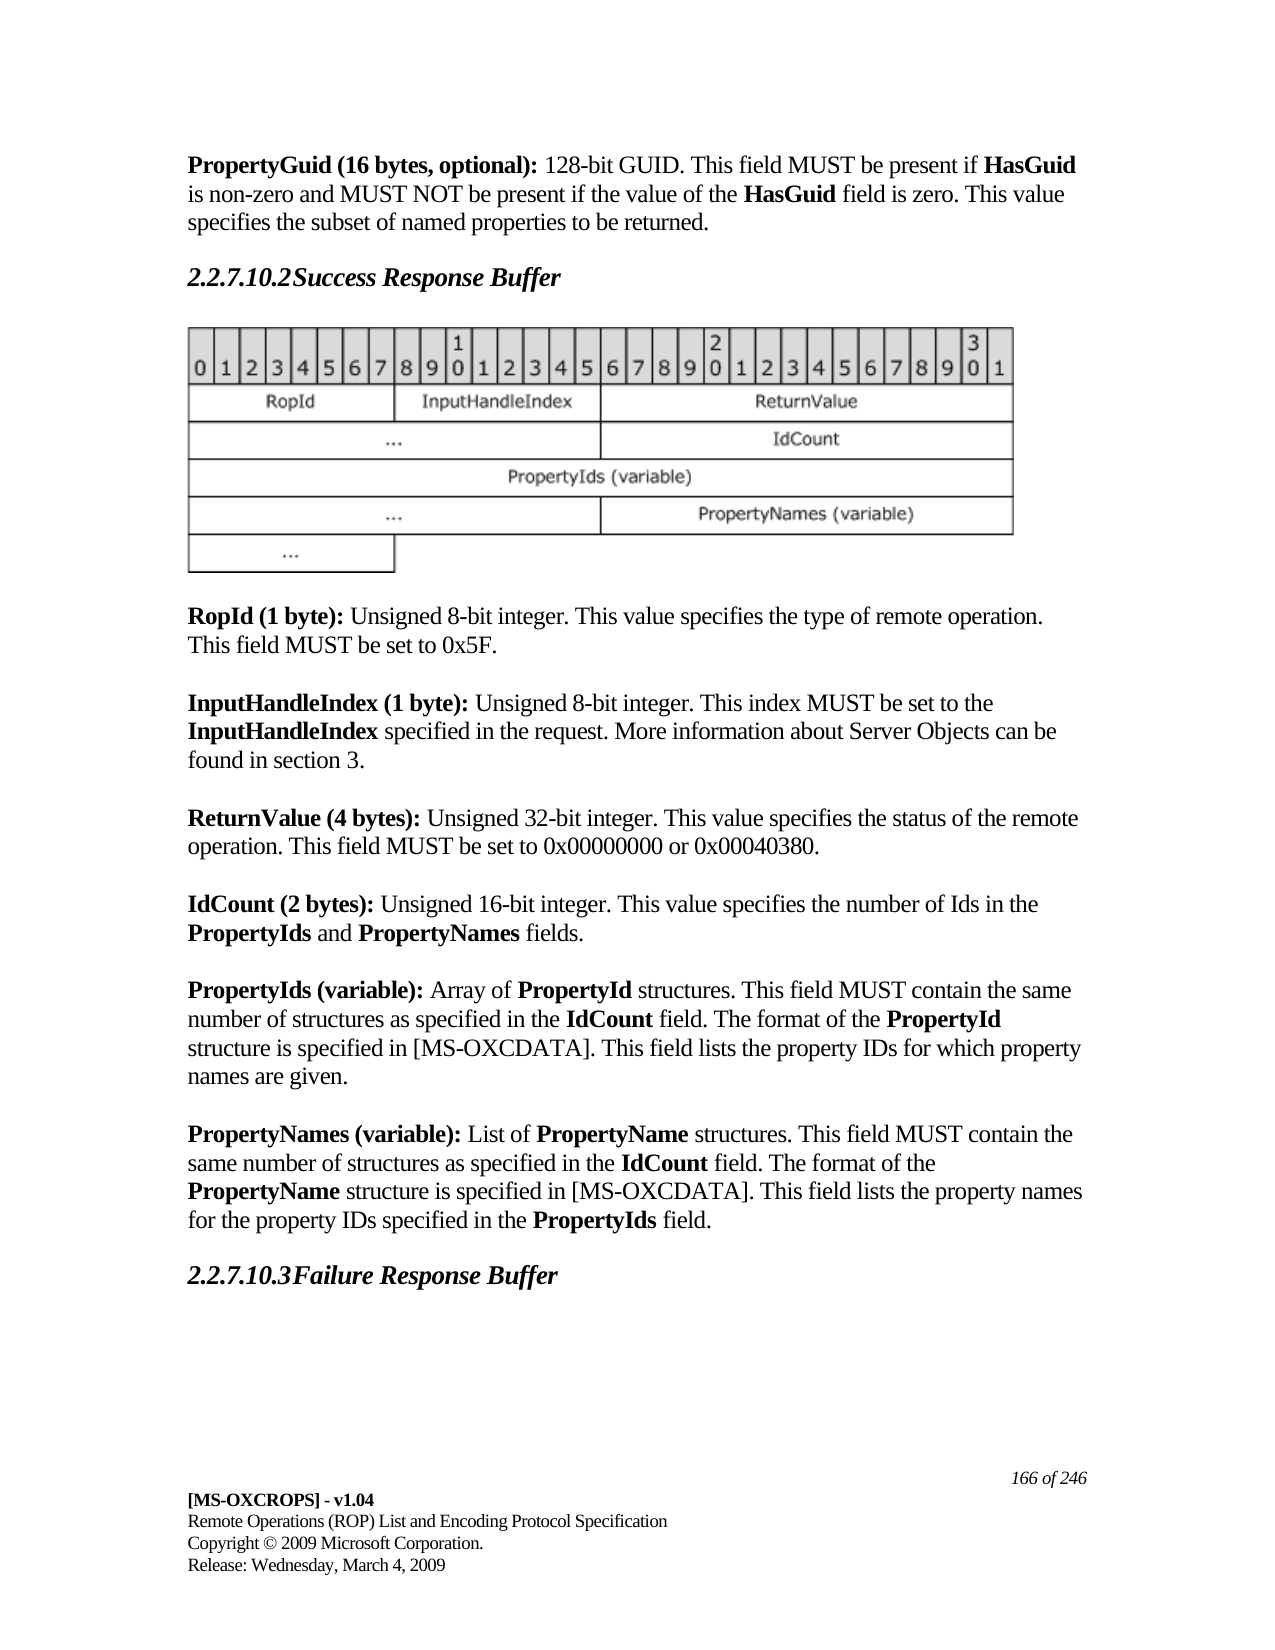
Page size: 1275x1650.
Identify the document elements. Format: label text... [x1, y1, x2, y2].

text IdCount (2 bytes): Unsigned 16-bit integer. This value specifies the number of Ids in the PropertyIds and PropertyNames fields. [187, 889, 1087, 946]
text ReturnValue (4 bytes): Unsigned 32-bit integer. This value specifies the status of the remote operation. This field MUST be set to 0x00000000 or 0x00040380. [187, 803, 1087, 860]
text PropertyIds (variable): Array of PropertyId structures. This field MUST contain the same number of structures as specified in the IdCount field. The format of the PropertyId structure is specified in [MS-OXCDATA]. This field lists the property IDs for which property names are given. [187, 975, 1087, 1090]
text PropertyGuid (16 bytes, optional): 128-bit GUID. This field MUST be present if HasGuid is non-zero and MUST NOT be present if the value of the HasGuid field is zero. This value specifies the subset of named properties to be returned. [187, 150, 1087, 236]
text RopId (1 byte): Unsigned 8-bit integer. This value specifies the type of remote operation. This field MUST be set to 0x5F. [187, 601, 1087, 659]
picture [187, 327, 1014, 573]
subtitle Success Response Buffer [187, 261, 1087, 292]
text PropertyNames (variable): List of PropertyName structures. This field MUST contain the same number of structures as specified in the IdCount field. The format of the PropertyName structure is specified in [MS-OXCDATA]. This field lists the property names for the property IDs specified in the PropertyIds field. [187, 1119, 1087, 1234]
subtitle Failure Response Buffer [187, 1259, 1087, 1290]
text InputHandleIndex (1 byte): Unsigned 8-bit integer. This index MUST be set to the InputHandleIndex specified in the request. More information about Server Objects can be found in section 3. [187, 688, 1087, 774]
